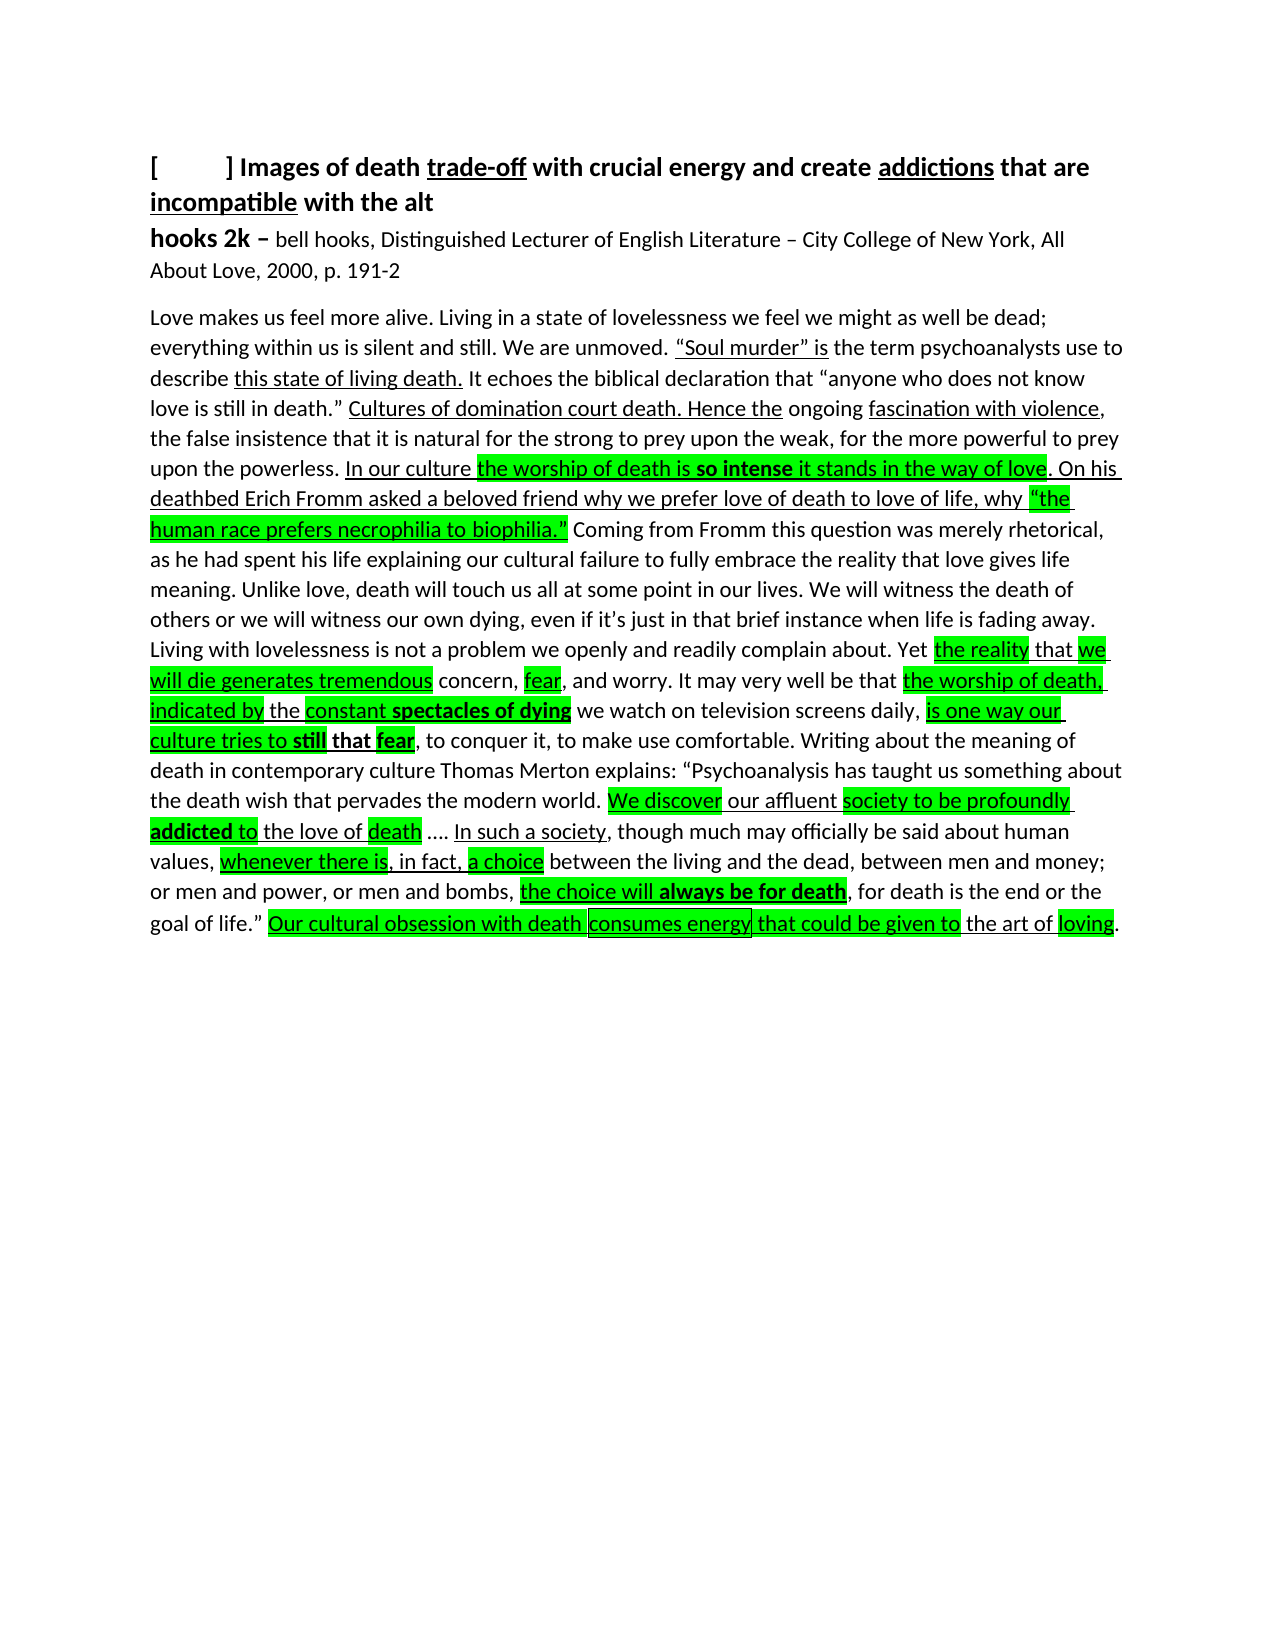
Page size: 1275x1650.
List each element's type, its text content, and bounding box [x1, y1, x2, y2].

subtitle [ ] Images of death trade-off with crucial energy and create addictions that are incompatible with the alt [150, 150, 1125, 219]
text hooks 2k – bell hooks, Distinguished Lecturer of English Literature – City College of New York, All About Love, 2000, p. 191-2 [150, 221, 1125, 284]
text Love makes us feel more alive. Living in a state of lovelessness we feel we might as well be dead; everything within us is silent and still. We are unmoved. “Soul murder” is the term psychoanalysts use to describe this state of living death. It echoes the biblical declaration that “anyone who does not know love is still in death.” Cultures of domination court death. Hence the ongoing fascination with violence, the false insistence that it is natural for the strong to prey upon the weak, for the more powerful to prey upon the powerless. In our culture the worship of death is so intense it stands in the way of love. On his deathbed Erich Fromm asked a beloved friend why we prefer love of death to love of life, why “the human race prefers necrophilia to biophilia.” Coming from Fromm this question was merely rhetorical, as he had spent his life explaining our cultural failure to fully embrace the reality that love gives life meaning. Unlike love, death will touch us all at some point in our lives. We will witness the death of others or we will witness our own dying, even if it’s just in that brief instance when life is fading away. Living with lovelessness is not a problem we openly and readily complain about. Yet the reality that we will die generates tremendous concern, fear, and worry. It may very well be that the worship of death, indicated by the constant spectacles of dying we watch on television screens daily, is one way our culture tries to still that fear, to conquer it, to make use comfortable. Writing about the meaning of death in contemporary culture Thomas Merton explains: “Psychoanalysis has taught us something about the death wish that pervades the modern world. We discover our affluent society to be profoundly addicted to the love of death …. In such a society, though much may officially be said about human values, whenever there is, in fact, a choice between the living and the dead, between men and money; or men and power, or men and bombs, the choice will always be for death, for death is the end or the goal of life.” Our cultural obsession with death consumes energy that could be given to the art of loving. [150, 303, 1125, 938]
